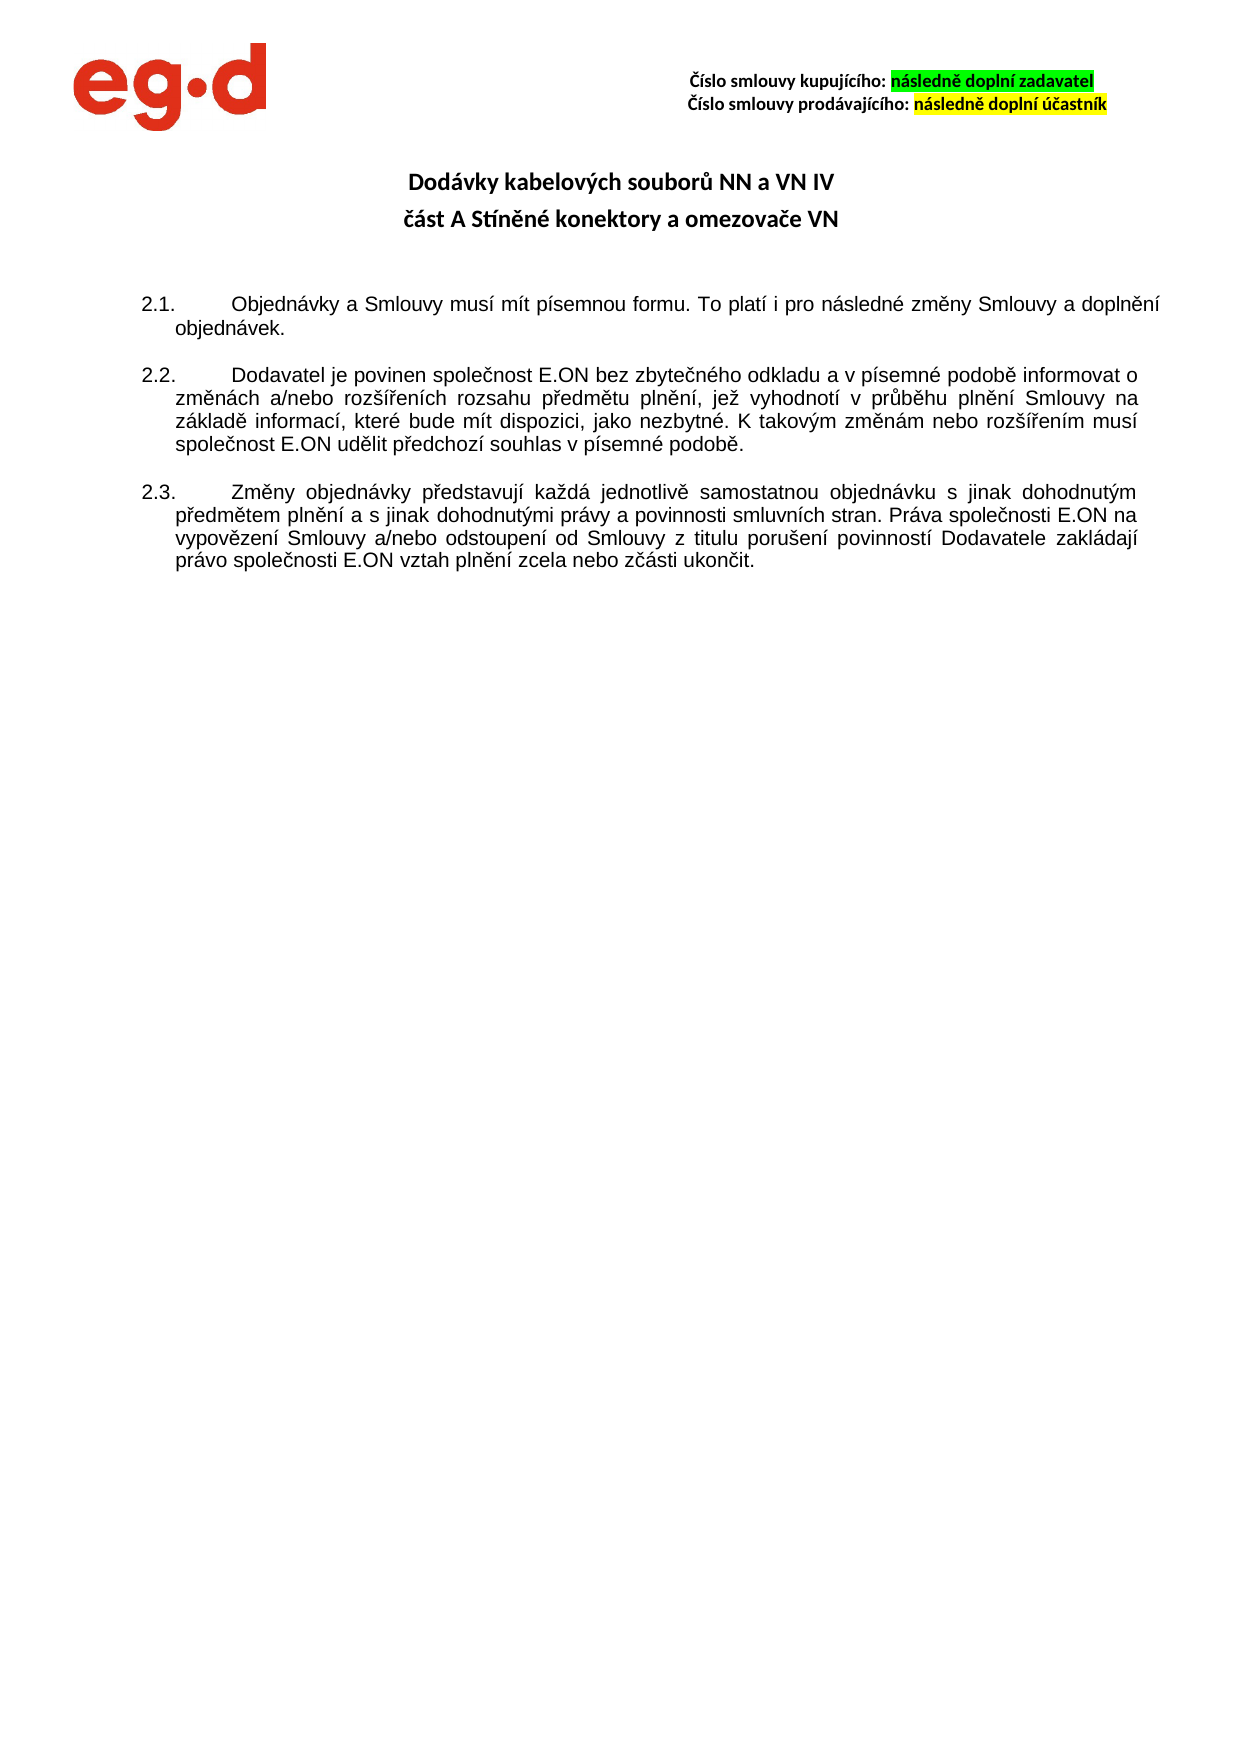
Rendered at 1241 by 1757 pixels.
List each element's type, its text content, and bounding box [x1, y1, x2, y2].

list Objednávky a Smlouvy musí mít písemnou formu. To platí i pro následné změny Smlouvy a doplnění objednávek. [141, 292, 1161, 340]
list Dodavatel je povinen společnost E.ON bez zbytečného odkladu a v písemné podobě informovat o změnách a/nebo rozšířeních rozsahu předmětu plnění, jež vyhodnotí v průběhu plnění Smlouvy na základě informací, které bude mít dispozici, jako nezbytné. K takovým změnám nebo rozšířením musí společnost E.ON udělit předchozí souhlas v písemné podobě. [141, 365, 1138, 456]
picture [73, 43, 266, 131]
list Změny objednávky představují každá jednotlivě samostatnou objednávku s jinak dohodnutým předmětem plnění a s jinak dohodnutými právy a povinnosti smluvních stran. Práva společnosti E.ON na vypovězení Smlouvy a/nebo odstoupení od Smlouvy z titulu porušení povinností Dodavatele zakládají právo společnosti E.ON vztah plnění zcela nebo zčásti ukončit. [141, 481, 1138, 572]
